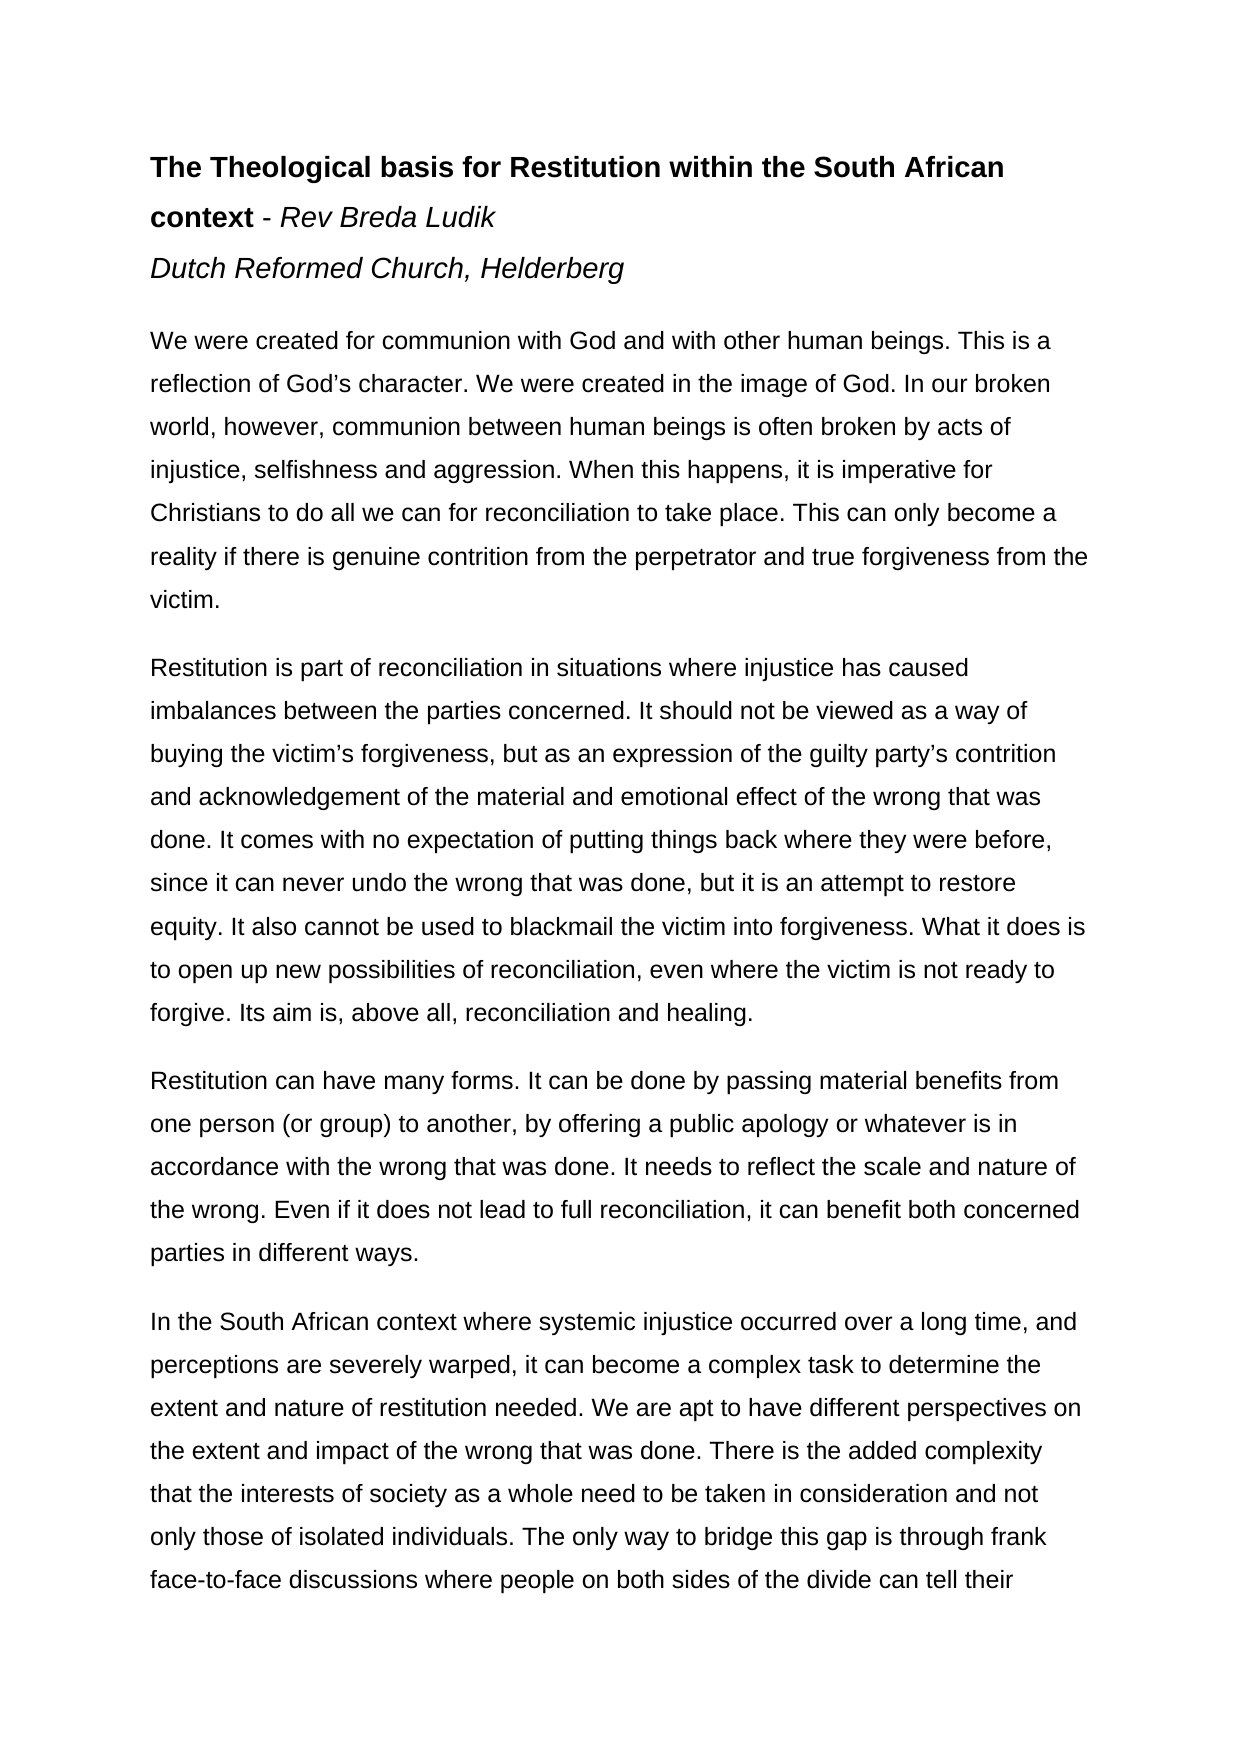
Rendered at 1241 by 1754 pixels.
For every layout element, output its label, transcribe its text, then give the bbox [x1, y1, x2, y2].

text We were created for communion with God and with other human beings. This is a reflection of God’s character. We were created in the image of God. In our broken world, however, communion between human beings is often broken by acts of injustice, selfishness and aggression. When this happens, it is imperative for Christians to do all we can for reconciliation to take place. This can only become a reality if there is genuine contrition from the perpetrator and true forgiveness from the victim. [150, 326, 1090, 613]
text The Theological basis for Restitution within the South African context - Rev Breda Ludik [150, 150, 1090, 234]
text Restitution can have many forms. It can be done by passing material benefits from one person (or group) to another, by offering a public apology or whatever is in accordance with the wrong that was done. It needs to reflect the scale and nature of the wrong. Even if it does not lead to full reconciliation, it can benefit both concerned parties in different ways. [150, 1066, 1090, 1267]
text Dutch Reformed Church, Helderberg [150, 251, 1090, 284]
text Restitution is part of reconciliation in situations where injustice has caused imbalances between the parties concerned. It should not be viewed as a way of buying the victim’s forgiveness, but as an expression of the guilty party’s contrition and acknowledgement of the material and emotional effect of the wrong that was done. It comes with no expectation of putting things back where they were before, since it can never undo the wrong that was done, but it is an attempt to restore equity. It also cannot be used to blackmail the victim into forgiveness. What it does is to open up new possibilities of reconciliation, even where the victim is not ready to forgive. Its aim is, above all, reconciliation and healing. [150, 653, 1090, 1027]
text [150, 1307, 1090, 1594]
